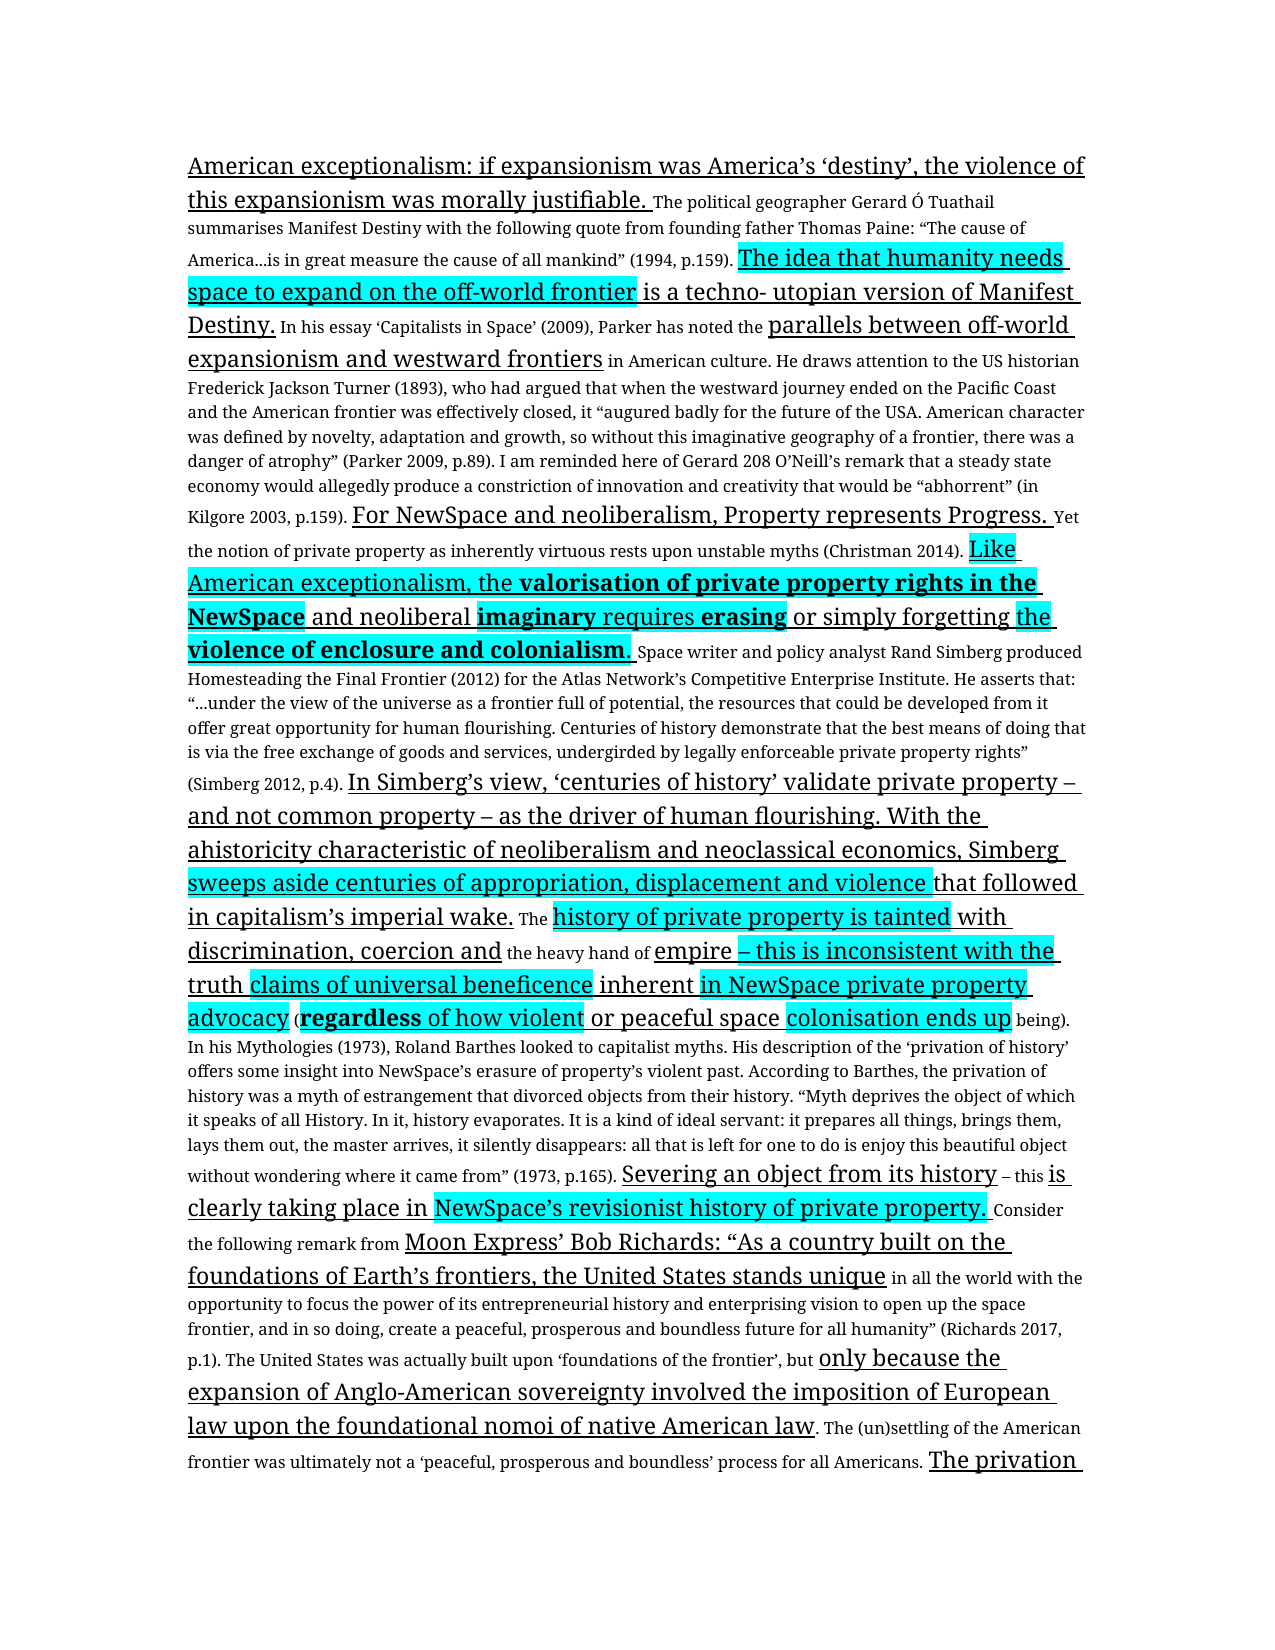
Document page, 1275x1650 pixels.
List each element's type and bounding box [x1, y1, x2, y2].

text [187, 150, 1087, 1475]
